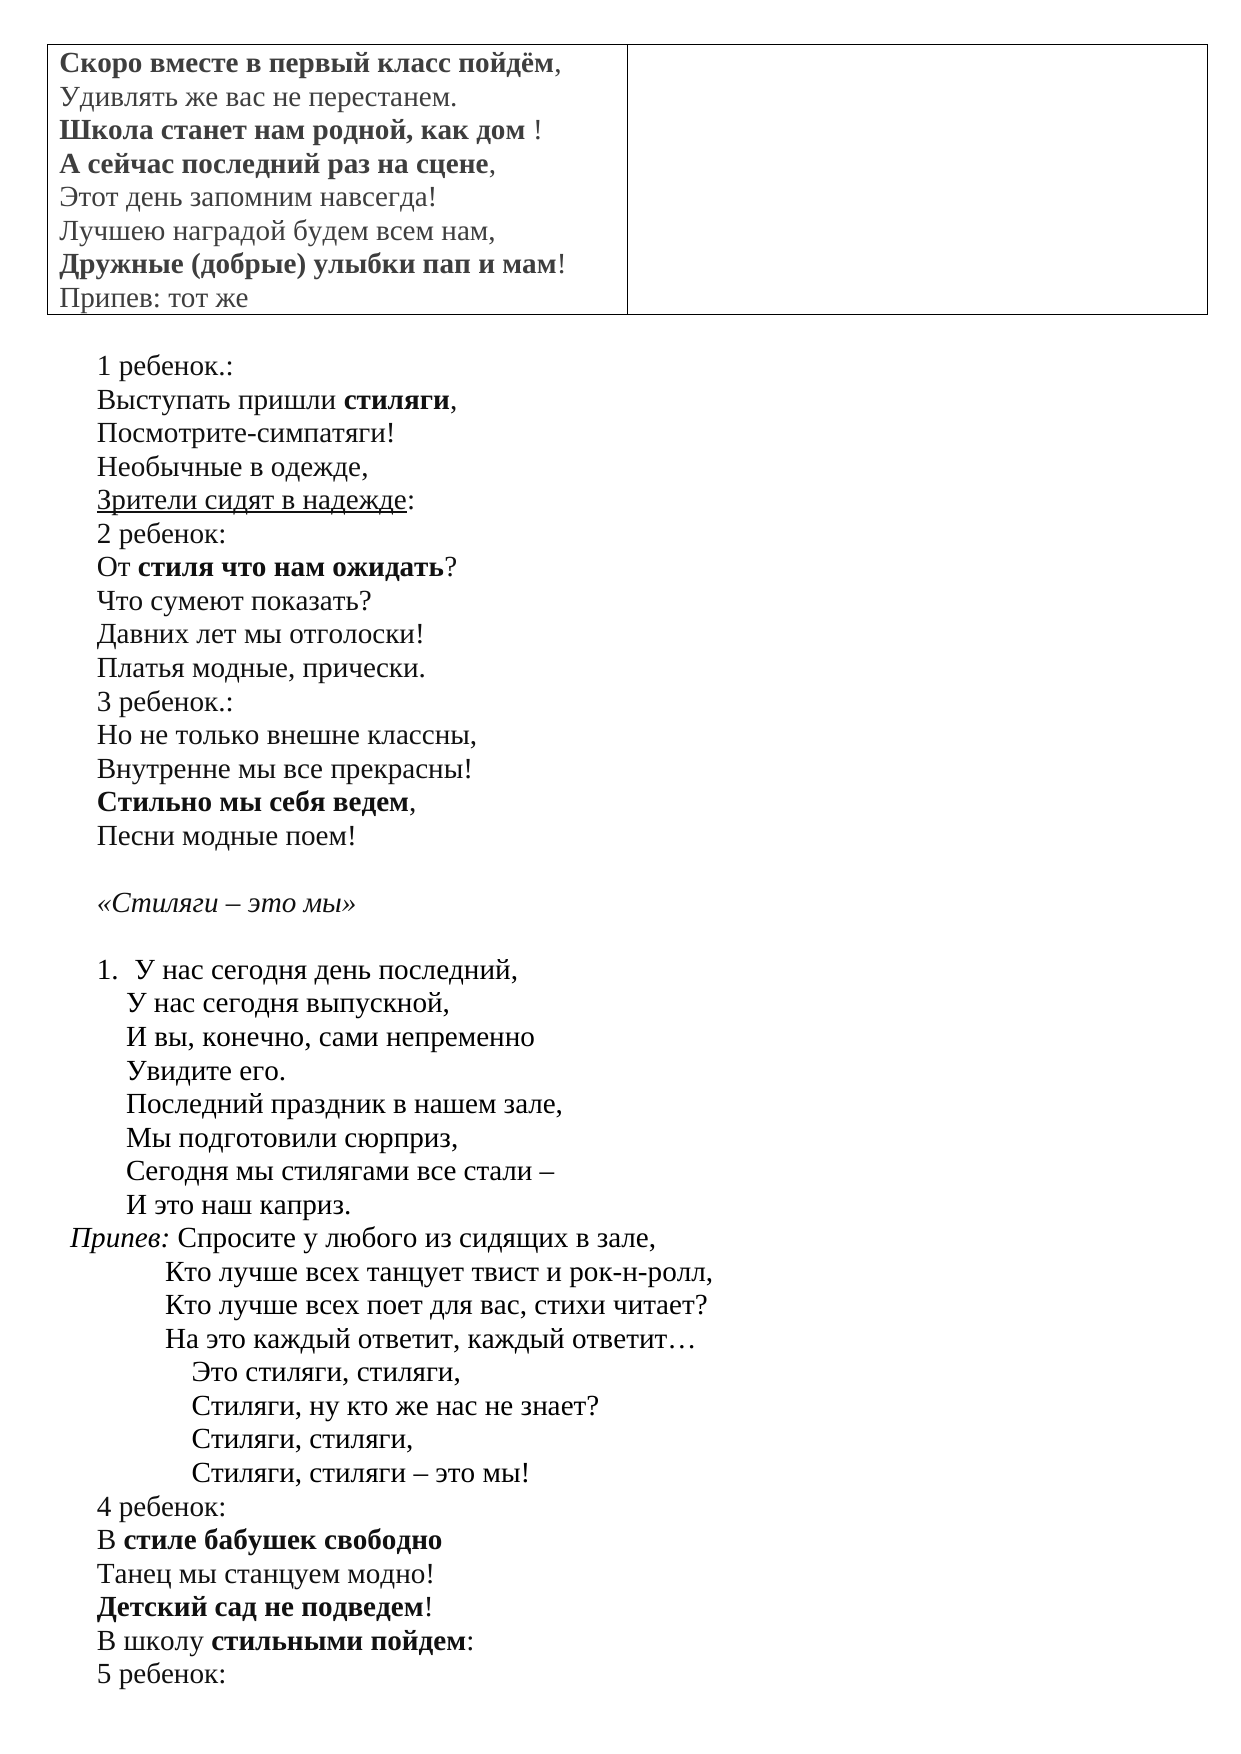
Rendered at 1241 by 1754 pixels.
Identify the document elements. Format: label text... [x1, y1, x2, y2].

text В школу стильными пойдем: [59, 1623, 1196, 1656]
text Внутренне мы все прекрасны! [59, 751, 1196, 784]
text Сегодня мы стилягами все стали – [97, 1153, 1196, 1187]
text Стиляги, стиляги – это мы! [97, 1455, 1196, 1489]
text Детский сад не подведем! [59, 1589, 1196, 1623]
text В стиле бабушек свободно [59, 1522, 1196, 1556]
text Танец мы станцуем модно! [59, 1556, 1196, 1589]
text Припев: Спросите у любого из сидящих в зале, [70, 1220, 1196, 1254]
text Что сумеют показать? [59, 583, 1196, 617]
text 5 ребенок: [59, 1656, 1196, 1690]
text Давних лет мы отголоски! [59, 617, 1196, 650]
text Посмотрите-симпатяги! [59, 415, 1196, 449]
text Это стиляги, стиляги, [97, 1354, 1196, 1388]
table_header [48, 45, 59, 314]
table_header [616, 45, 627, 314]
text Необычные в одежде, [59, 449, 1196, 482]
text Стиляги, ну кто же нас не знает? [97, 1388, 1196, 1422]
text 3 ребенок.: [59, 684, 1196, 717]
text Зрители сидят в надежде: [59, 482, 1196, 516]
text От стиля что нам ожидать? [59, 549, 1196, 583]
text Кто лучше всех поет для вас, стихи читает? [70, 1287, 1196, 1321]
text Мы подготовили сюрприз, [97, 1120, 1196, 1153]
text Стильно мы себя ведем, [59, 784, 1196, 818]
list У нас сегодня день последний, [97, 952, 1196, 986]
text Выступать пришли стиляги, [59, 382, 1196, 415]
text Но не только внешне классны, [59, 717, 1196, 751]
table_header [628, 45, 1207, 314]
text Последний праздник в нашем зале, [97, 1086, 1196, 1120]
text «Стиляги – это мы» [59, 885, 1196, 918]
text Кто лучше всех танцует твист и рок-н-ролл, [70, 1254, 1196, 1287]
text Платья модные, прически. [59, 650, 1196, 684]
text На это каждый ответит, каждый ответит… [70, 1321, 1196, 1354]
text 4 ребенок: [59, 1489, 1196, 1522]
text 1 ребенок.: [59, 348, 1196, 382]
text И это наш каприз. [97, 1187, 1196, 1220]
text Увидите его. [97, 1053, 1196, 1086]
text Стиляги, стиляги, [97, 1422, 1196, 1455]
text 2 ребенок: [59, 516, 1196, 549]
text И вы, конечно, сами непременно [97, 1019, 1196, 1053]
text Песни модные поем! [59, 818, 1196, 851]
text У нас сегодня выпускной, [97, 986, 1196, 1019]
